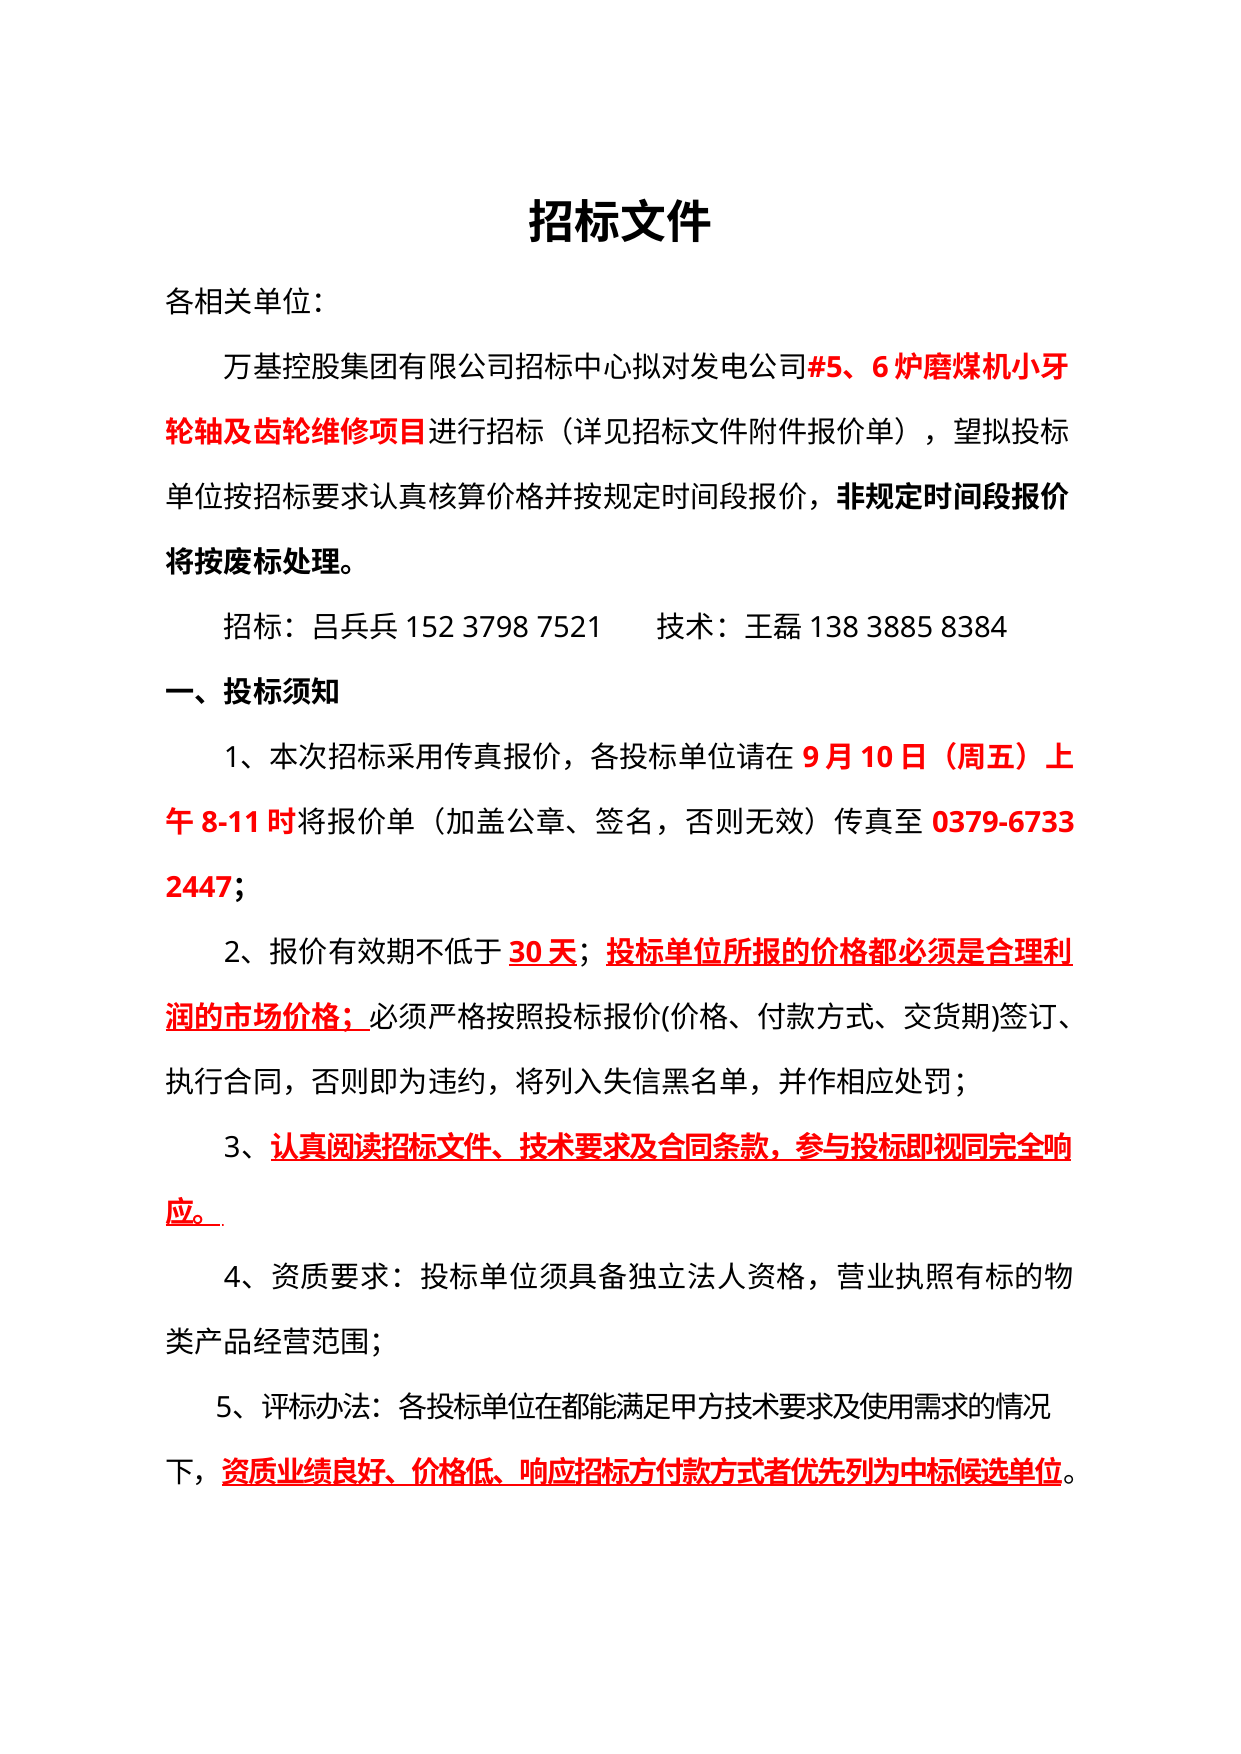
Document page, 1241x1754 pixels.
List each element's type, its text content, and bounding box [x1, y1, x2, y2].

text 万基控股集团有限公司招标中心拟对发电公司#5、6炉磨煤机小牙轮轴及齿轮维修项目进行招标（详见招标文件附件报价单），望拟投标单位按招标要求认真核算价格并按规定时间段报价，非规定时间段报价将按废标处理。 [165, 332, 1075, 592]
text 一、投标须知 [165, 657, 1075, 722]
text 招标：吕兵兵152 3798 7521 技术：王磊 138 3885 8384 [165, 592, 1075, 657]
text 3、认真阅读招标文件、技术要求及合同条款，参与投标即视同完全响应。 [165, 1112, 1075, 1242]
text 招标文件 [165, 169, 1075, 267]
text 各相关单位： [165, 267, 1075, 332]
text 1、本次招标采用传真报价，各投标单位请在9月10日（周五）上午8-11时将报价单（加盖公章、签名，否则无效）传真至0379-6733 2447； [165, 722, 1075, 917]
text 5、评标办法：各投标单位在都能满足甲方技术要求及使用需求的情况下，资质业绩良好、价格低、响应招标方付款方式者优先列为中标候选单位。 [165, 1372, 1075, 1567]
text 4、资质要求：投标单位须具备独立法人资格，营业执照有标的物类产品经营范围； [165, 1242, 1075, 1372]
text 2、报价有效期不低于30天；投标单位所报的价格都必须是合理利润的市场价格；必须严格按照投标报价(价格、付款方式、交货期)签订、执行合同，否则即为违约，将列入失信黑名单，并作相应处罚； [165, 917, 1075, 1112]
